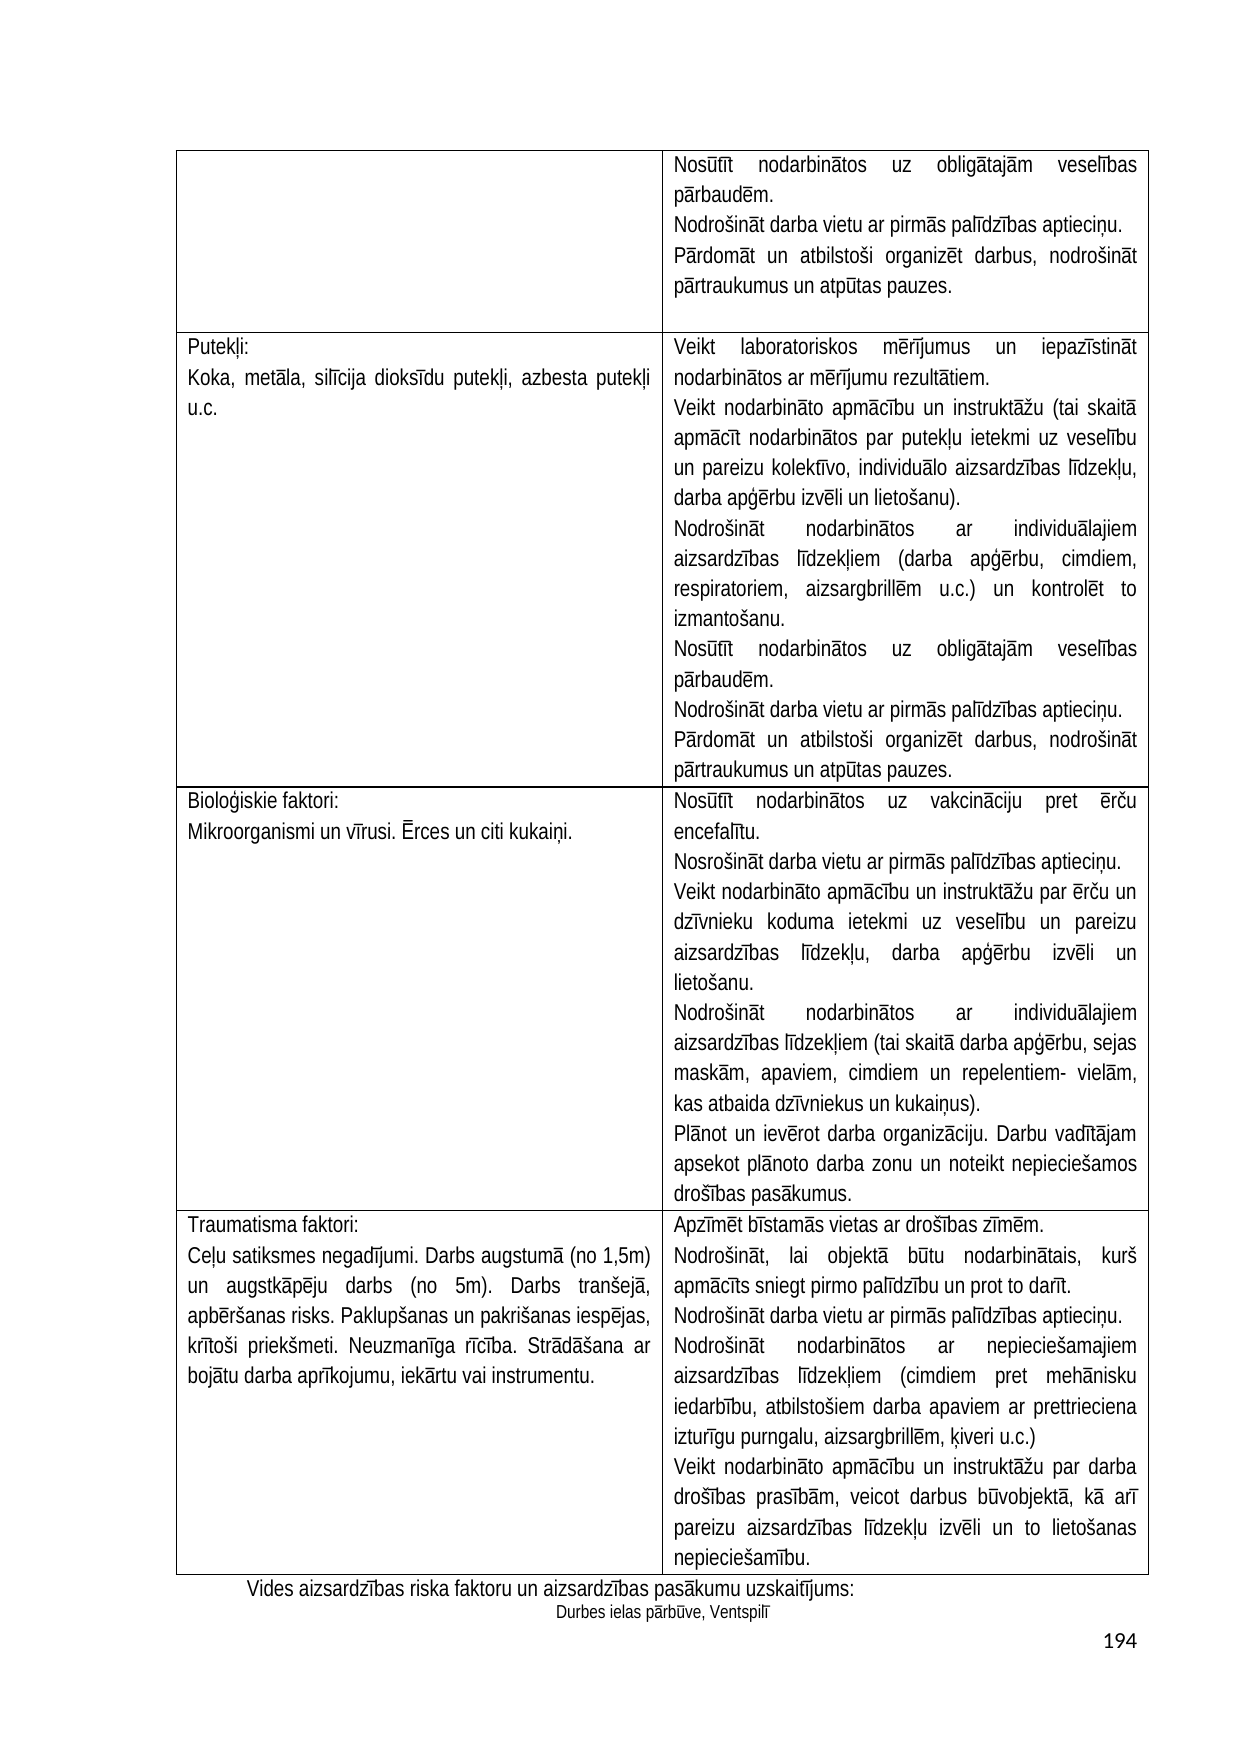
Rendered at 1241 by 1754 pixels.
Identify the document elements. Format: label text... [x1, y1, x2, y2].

table_cell Apzīmēt bīstamās vietas ar drošības zīmēm. Nodrošināt, lai objektā būtu nodarbinātais, kurš apmācīts sniegt pirmo palīdzību un prot to darīt. Nodrošināt darba vietu ar pirmās palīdzības aptieciņu. Nodrošināt nodarbinātos ar nepieciešamajiem aizsardzības līdzekļiem (cimdiem pret mehānisku iedarbību, atbilstošiem darba apaviem ar prettrieciena izturīgu purngalu, aizsargbrillēm, ķiveri u.c.) Veikt nodarbināto apmācību un instruktāžu par darba drošības prasībām, veicot darbus būvobjektā, kā arī pareizu aizsardzības līdzekļu izvēli un to lietošanas nepieciešamību. [663, 1211, 1148, 1574]
table_cell Bioloģiskie faktori: Mikroorganismi un vīrusi. Ērces un citi kukaiņi. [177, 788, 662, 1210]
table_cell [663, 151, 1148, 332]
table_cell Traumatisma faktori: Ceļu satiksmes negadījumi. Darbs augstumā (no 1,5m) un augstkāpēju darbs (no 5m). Darbs tranšejā, apbēršanas risks. Paklupšanas un pakrišanas iespējas, krītoši priekšmeti. Neuzmanīga rīcība. Strādāšana ar bojātu darba aprīkojumu, iekārtu vai instrumentu. [177, 1211, 662, 1574]
table_cell Veikt laboratoriskos mērījumus un iepazīstināt nodarbinātos ar mērījumu rezultātiem. Veikt nodarbināto apmācību un instruktāžu (tai skaitā apmācīt nodarbinātos par putekļu ietekmi uz veselību un pareizu kolektīvo, individuālo aizsardzības līdzekļu, darba apģērbu izvēli un lietošanu). Nodrošināt nodarbinātos ar individuālajiem aizsardzības līdzekļiem (darba apģērbu, cimdiem, respiratoriem, aizsargbrillēm u.c.) un kontrolēt to izmantošanu. Nosūtīt nodarbinātos uz obligātajām veselības pārbaudēm. Nodrošināt darba vietu ar pirmās palīdzības aptieciņu. Pārdomāt un atbilstoši organizēt darbus, nodrošināt pārtraukumus un atpūtas pauzes. [663, 333, 1148, 786]
table_cell Nosūtīt nodarbinātos uz vakcināciju pret ērču encefalītu. Nosrošināt darba vietu ar pirmās palīdzības aptieciņu. Veikt nodarbināto apmācību un instruktāžu par ērču un dzīvnieku koduma ietekmi uz veselību un pareizu aizsardzības līdzekļu, darba apģērbu izvēli un lietošanu. Nodrošināt nodarbinātos ar individuālajiem aizsardzības līdzekļiem (tai skaitā darba apģērbu, sejas maskām, apaviem, cimdiem un repelentiem- vielām, kas atbaida dzīvniekus un kukaiņus). Plānot un ievērot darba organizāciju. Darbu vadītājam apsekot plānoto darba zonu un noteikt nepieciešamos drošības pasākumus. [663, 788, 1148, 1210]
text Vides aizsardzības riska faktoru un aizsardzības pasākumu uzskaitījums: [187, 1575, 1137, 1601]
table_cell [177, 151, 662, 332]
table_cell Putekļi: Koka, metāla, silīcija dioksīdu putekļi, azbesta putekļi u.c. [177, 333, 662, 786]
